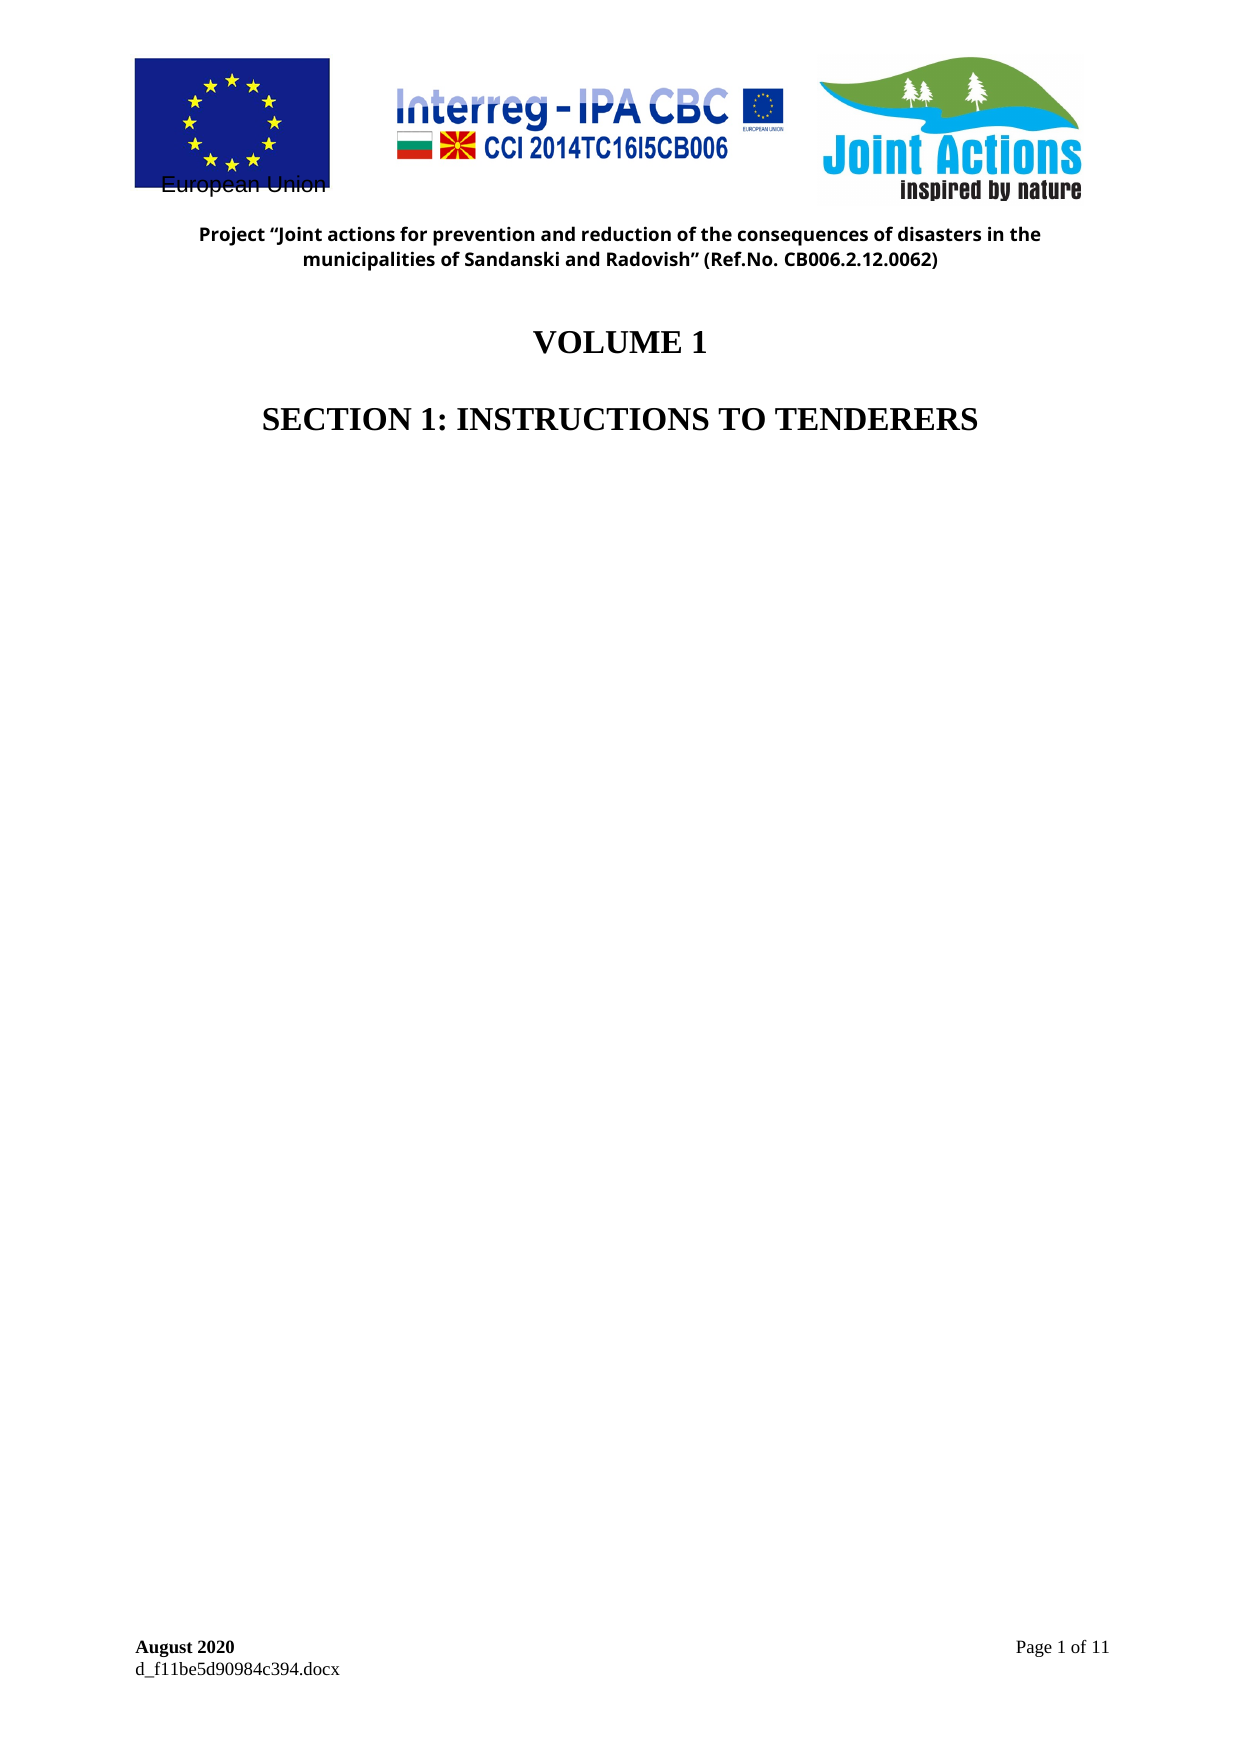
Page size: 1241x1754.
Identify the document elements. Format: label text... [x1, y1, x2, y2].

text VOLUME 1 [135, 322, 1105, 361]
picture [377, 62, 803, 191]
picture [817, 54, 1084, 206]
picture [130, 54, 333, 191]
picture [303, 181, 310, 191]
text SECTION 1: INSTRUCTIONS TO TENDERERS [135, 399, 1105, 437]
picture [199, 181, 206, 191]
